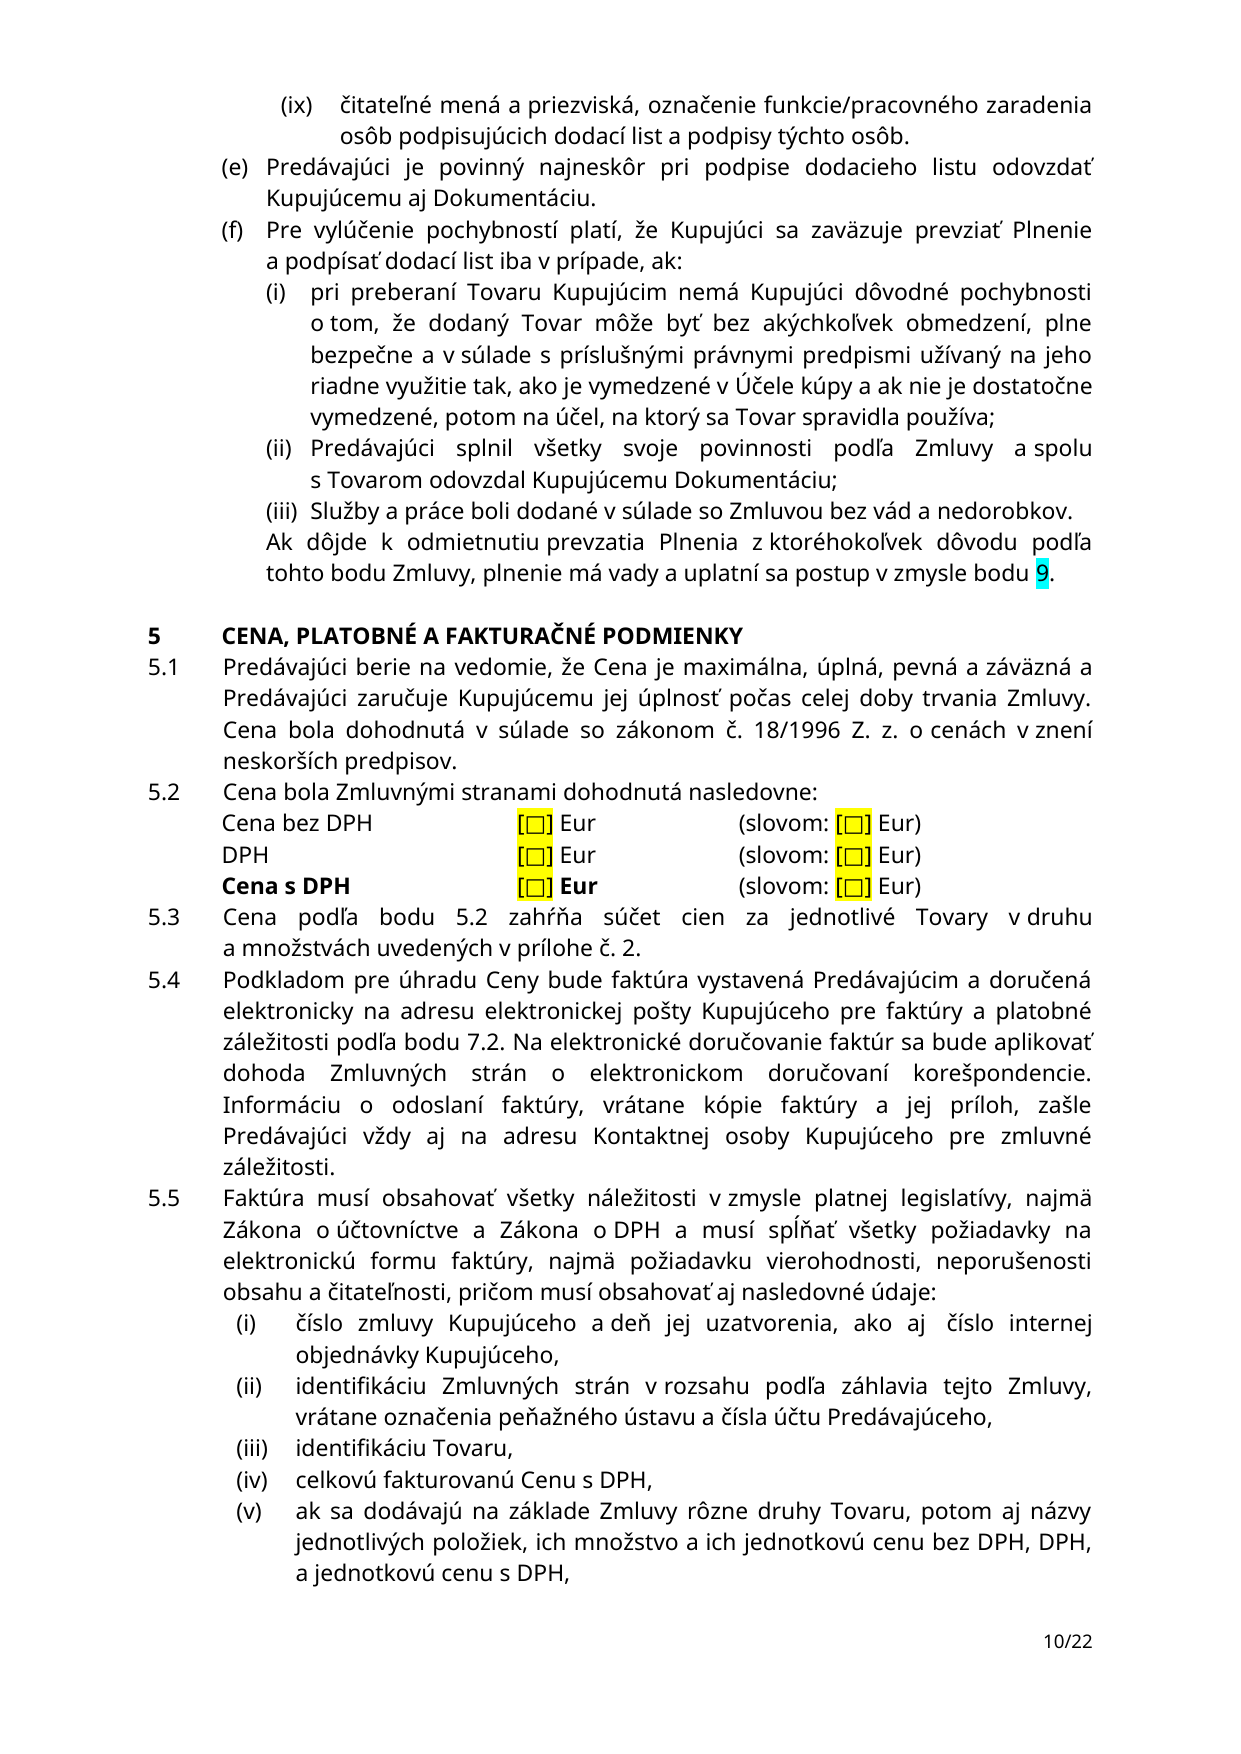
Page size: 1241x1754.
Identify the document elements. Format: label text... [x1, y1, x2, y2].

list Podkladom pre úhradu Ceny bude faktúra vystavená Predávajúcim a doručená elektronicky na adresu elektronickej pošty Kupujúceho pre faktúry a platobné záležitosti podľa bodu 7.2. Na elektronické doručovanie faktúr sa bude aplikovať dohoda Zmluvných strán o elektronickom doručovaní korešpondencie. Informáciu o odoslaní faktúry, vrátane kópie faktúry a jej príloh, zašle Predávajúci vždy aj na adresu Kontaktnej osoby Kupujúceho pre zmluvné záležitosti. [148, 964, 1093, 1182]
text DPH [□] Eur (slovom: [□] Eur) [192, 839, 517, 870]
text (ix) čitateľné mená a priezviská, označenie funkcie/pracovného zaradenia osôb podpisujúcich dodací list a podpisy týchto osôb. [281, 89, 1093, 151]
text Cena s DPH [□] Eur (slovom: [□] Eur) [192, 870, 517, 901]
list Cena bola Zmluvnými stranami dohodnutá nasledovne: [148, 776, 1093, 807]
list (ii) identifikáciu Zmluvných strán v rozsahu podľa záhlavia tejto Zmluvy, vrátane označenia peňažného ústavu a čísla účtu Predávajúceho, [236, 1370, 1093, 1432]
list (i) číslo zmluvy Kupujúceho a deň jej uzatvorenia, ako aj číslo internej objednávky Kupujúceho, [236, 1307, 1093, 1370]
list Predávajúci berie na vedomie, že Cena je maximálna, úplná, pevná a záväzná a Predávajúci zaručuje Kupujúcemu jej úplnosť počas celej doby trvania Zmluvy. Cena bola dohodnutá v súlade so zákonom č. 18/1996 Z. z. o cenách v znení neskorších predpisov. [148, 651, 1093, 776]
list Faktúra musí obsahovať všetky náležitosti v zmysle platnej legislatívy, najmä Zákona o účtovníctve a Zákona o DPH a musí spĺňať všetky požiadavky na elektronickú formu faktúry, najmä požiadavku vierohodnosti, neporušenosti obsahu a čitateľnosti, pričom musí obsahovať aj nasledovné údaje: [148, 1182, 1093, 1307]
list Predávajúci je povinný najneskôr pri podpise dodacieho listu odovzdať Kupujúcemu aj Dokumentáciu. [221, 151, 1093, 214]
list (f) Pre vylúčenie pochybností platí, že Kupujúci sa zaväzuje prevziať Plnenie a podpísať dodací list iba v prípade, ak: [221, 214, 1093, 276]
text DPH [□] Eur (slovom: [□] Eur) [872, 839, 1093, 870]
text Ak dôjde k odmietnutiu prevzatia Plnenia z ktoréhokoľvek dôvodu podľa tohto bodu Zmluvy, plnenie má vady a uplatní sa postup v zmysle bodu 9. [266, 526, 1093, 589]
list Cena podľa bodu 5.2 zahŕňa súčet cien za jednotlivé Tovary v druhu a množstvách uvedených v prílohe č. 2. [148, 901, 1093, 964]
list (iii) identifikáciu Tovaru, [236, 1432, 1093, 1464]
text Cena bez DPH [□] Eur (slovom: [□] Eur) [192, 807, 1093, 839]
text DPH [□] Eur (slovom: [□] Eur) [553, 839, 835, 870]
list celkovú fakturovanú Cenu s DPH, [236, 1464, 1093, 1495]
text Cena s DPH [□] Eur (slovom: [□] Eur) [872, 870, 1093, 901]
list CENA, PLATOBNÉ A FAKTURAČNÉ PODMIENKY [148, 620, 1093, 651]
text (ii) Predávajúci splnil všetky svoje povinnosti podľa Zmluvy a spolu s Tovarom odovzdal Kupujúcemu Dokumentáciu; [266, 432, 1093, 495]
text (i) pri preberaní Tovaru Kupujúcim nemá Kupujúci dôvodné pochybnosti o tom, že dodaný Tovar môže byť bez akýchkoľvek obmedzení, plne bezpečne a v súlade s príslušnými právnymi predpismi užívaný na jeho riadne využitie tak, ako je vymedzené v Účele kúpy a ak nie je dostatočne vymedzené, potom na účel, na ktorý sa Tovar spravidla používa; [266, 276, 1093, 432]
text (iii) Služby a práce boli dodané v súlade so Zmluvou bez vád a nedorobkov. [266, 495, 1093, 526]
list ak sa dodávajú na základe Zmluvy rôzne druhy Tovaru, potom aj názvy jednotlivých položiek, ich množstvo a ich jednotkovú cenu bez DPH, DPH, a jednotkovú cenu s DPH, [236, 1495, 1093, 1589]
text Cena s DPH [□] Eur (slovom: [□] Eur) [553, 870, 835, 901]
